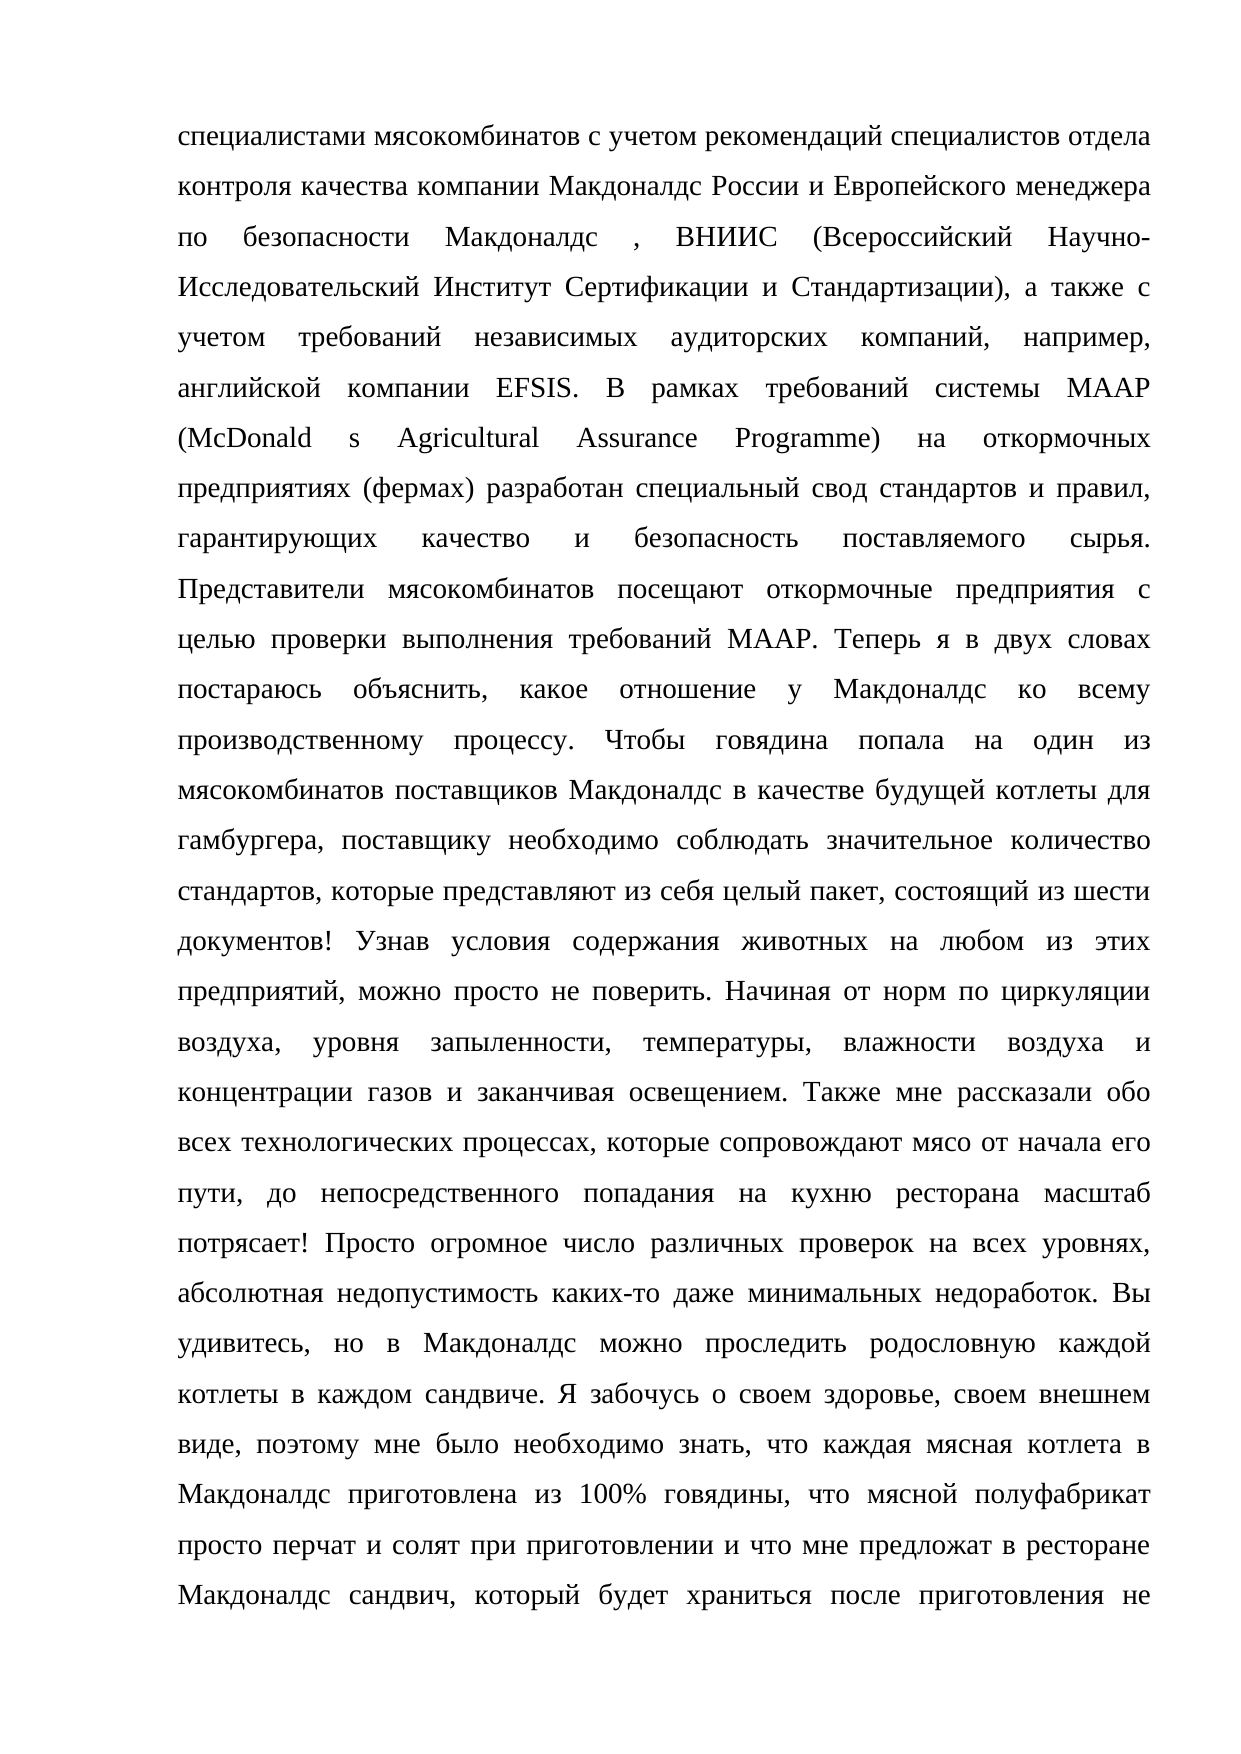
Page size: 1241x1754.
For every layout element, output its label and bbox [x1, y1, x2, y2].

text [177, 118, 1152, 1611]
